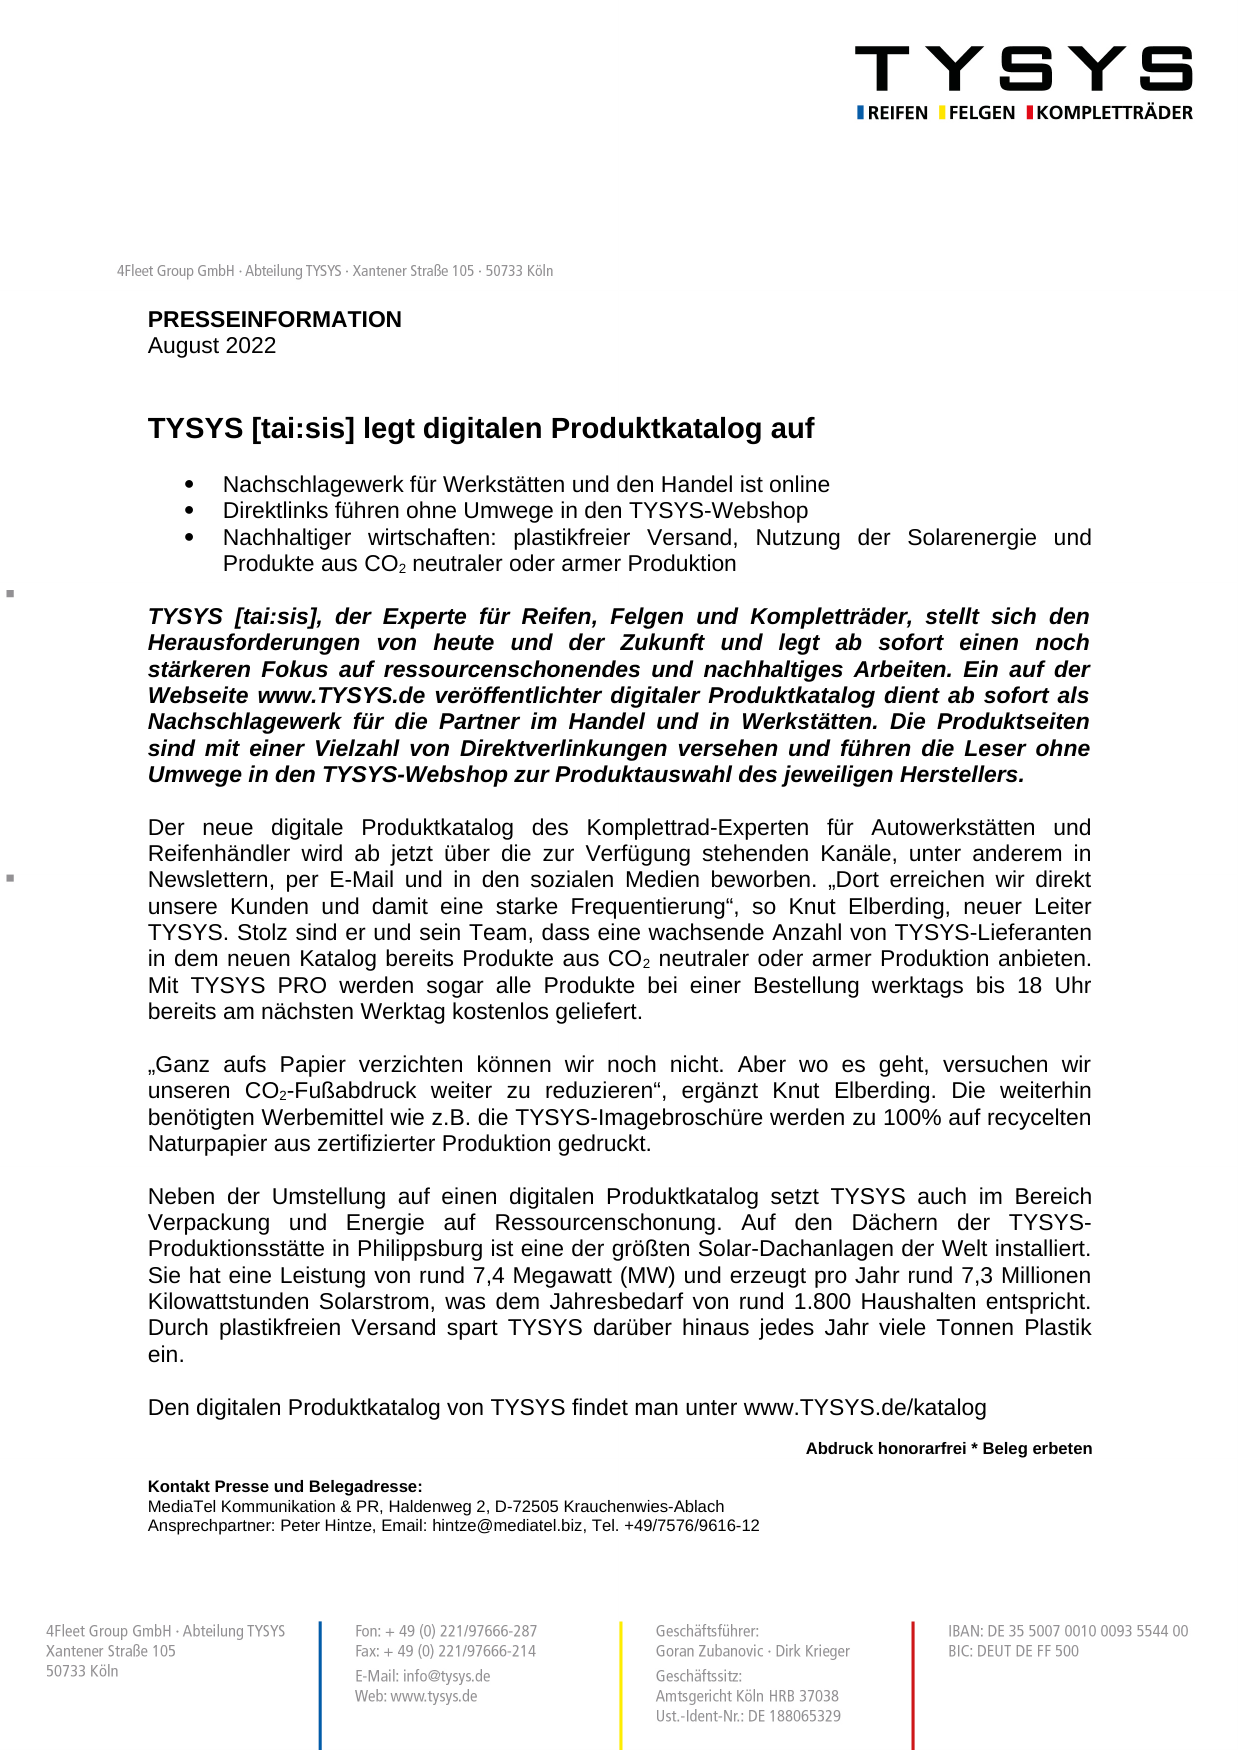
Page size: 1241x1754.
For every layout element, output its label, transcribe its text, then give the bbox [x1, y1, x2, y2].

text MediaTel Kommunikation & PR, Haldenweg 2, D-72505 Krauchenwies-Ablach [148, 1496, 1093, 1516]
text Abdruck honorarfrei * Beleg erbeten [148, 1439, 1093, 1458]
text August 2022 [148, 332, 1093, 358]
text Neben der Umstellung auf einen digitalen Produktkatalog setzt TYSYS auch im Bereich Verpackung und Energie auf Ressourcenschonung. Auf den Dächern der TYSYS-Produktionsstätte in Philippsburg ist eine der größten Solar-Dachanlagen der Welt installiert. Sie hat eine Leistung von rund 7,4 Megawatt (MW) und erzeugt pro Jahr rund 7,3 Millionen Kilowattstunden Solarstrom, was dem Jahresbedarf von rund 1.800 Haushalten entspricht. Durch plastikfreien Versand spart TYSYS darüber hinaus jedes Jahr viele Tonnen Plastik ein. [148, 1183, 1093, 1367]
picture [0, 0, 1238, 1750]
text Der neue digitale Produktkatalog des Komplettrad-Experten für Autowerkstätten und Reifenhändler wird ab jetzt über die zur Verfügung stehenden Kanäle, unter anderem in Newslettern, per E-Mail und in den sozialen Medien beworben. „Dort erreichen wir direkt unsere Kunden und damit eine starke Frequentierung“, so Knut Elberding, neuer Leiter TYSYS. Stolz sind er und sein Team, dass eine wachsende Anzahl von TYSYS-Lieferanten in dem neuen Katalog bereits Produkte aus CO2 neutraler oder armer Produktion anbieten. Mit TYSYS PRO werden sogar alle Produkte bei einer Bestellung werktags bis 18 Uhr bereits am nächsten Werktag kostenlos geliefert. [148, 814, 1093, 1024]
list Nachschlagewerk für Werkstätten und den Handel ist online [185, 471, 1093, 497]
list Nachhaltiger wirtschaften: plastikfreier Versand, Nutzung der Solarenergie und Produkte aus CO2 neutraler oder armer Produktion [185, 524, 1093, 576]
text TYSYS [tai:sis], der Experte für Reifen, Felgen und Kompletträder, stellt sich den Herausforderungen von heute und der Zukunft und legt ab sofort einen noch stärkeren Fokus auf ressourcenschonendes und nachhaltiges Arbeiten. Ein auf der Webseite www.TYSYS.de veröffentlichter digitaler Produktkatalog dient ab sofort als Nachschlagewerk für die Partner im Handel und in Werkstätten. Die Produktseiten sind mit einer Vielzahl von Direktverlinkungen versehen und führen die Leser ohne Umwege in den TYSYS-Webshop zur Produktauswahl des jeweiligen Herstellers. [148, 603, 1093, 787]
text „Ganz aufs Papier verzichten können wir noch nicht. Aber wo es geht, versuchen wir unseren CO2-Fußabdruck weiter zu reduzieren“, ergänzt Knut Elberding. Die weiterhin benötigten Werbemittel wie z.B. die TYSYS-Imagebroschüre werden zu 100% auf recycelten Naturpapier aus zertifizierter Produktion gedruckt. [148, 1051, 1093, 1156]
text PRESSEINFORMATION [148, 306, 1093, 332]
list Direktlinks führen ohne Umwege in den TYSYS-Webshop [185, 497, 1093, 524]
text TYSYS [tai:sis] legt digitalen Produktkatalog auf [148, 411, 1093, 445]
text Ansprechpartner: Peter Hintze, Email: hintze@mediatel.biz, Tel. +49/7576/9616-12 [148, 1516, 1093, 1535]
text Kontakt Presse und Belegadresse: [148, 1477, 1093, 1496]
text Den digitalen Produktkatalog von TYSYS findet man unter www.TYSYS.de/katalog [148, 1393, 1093, 1420]
